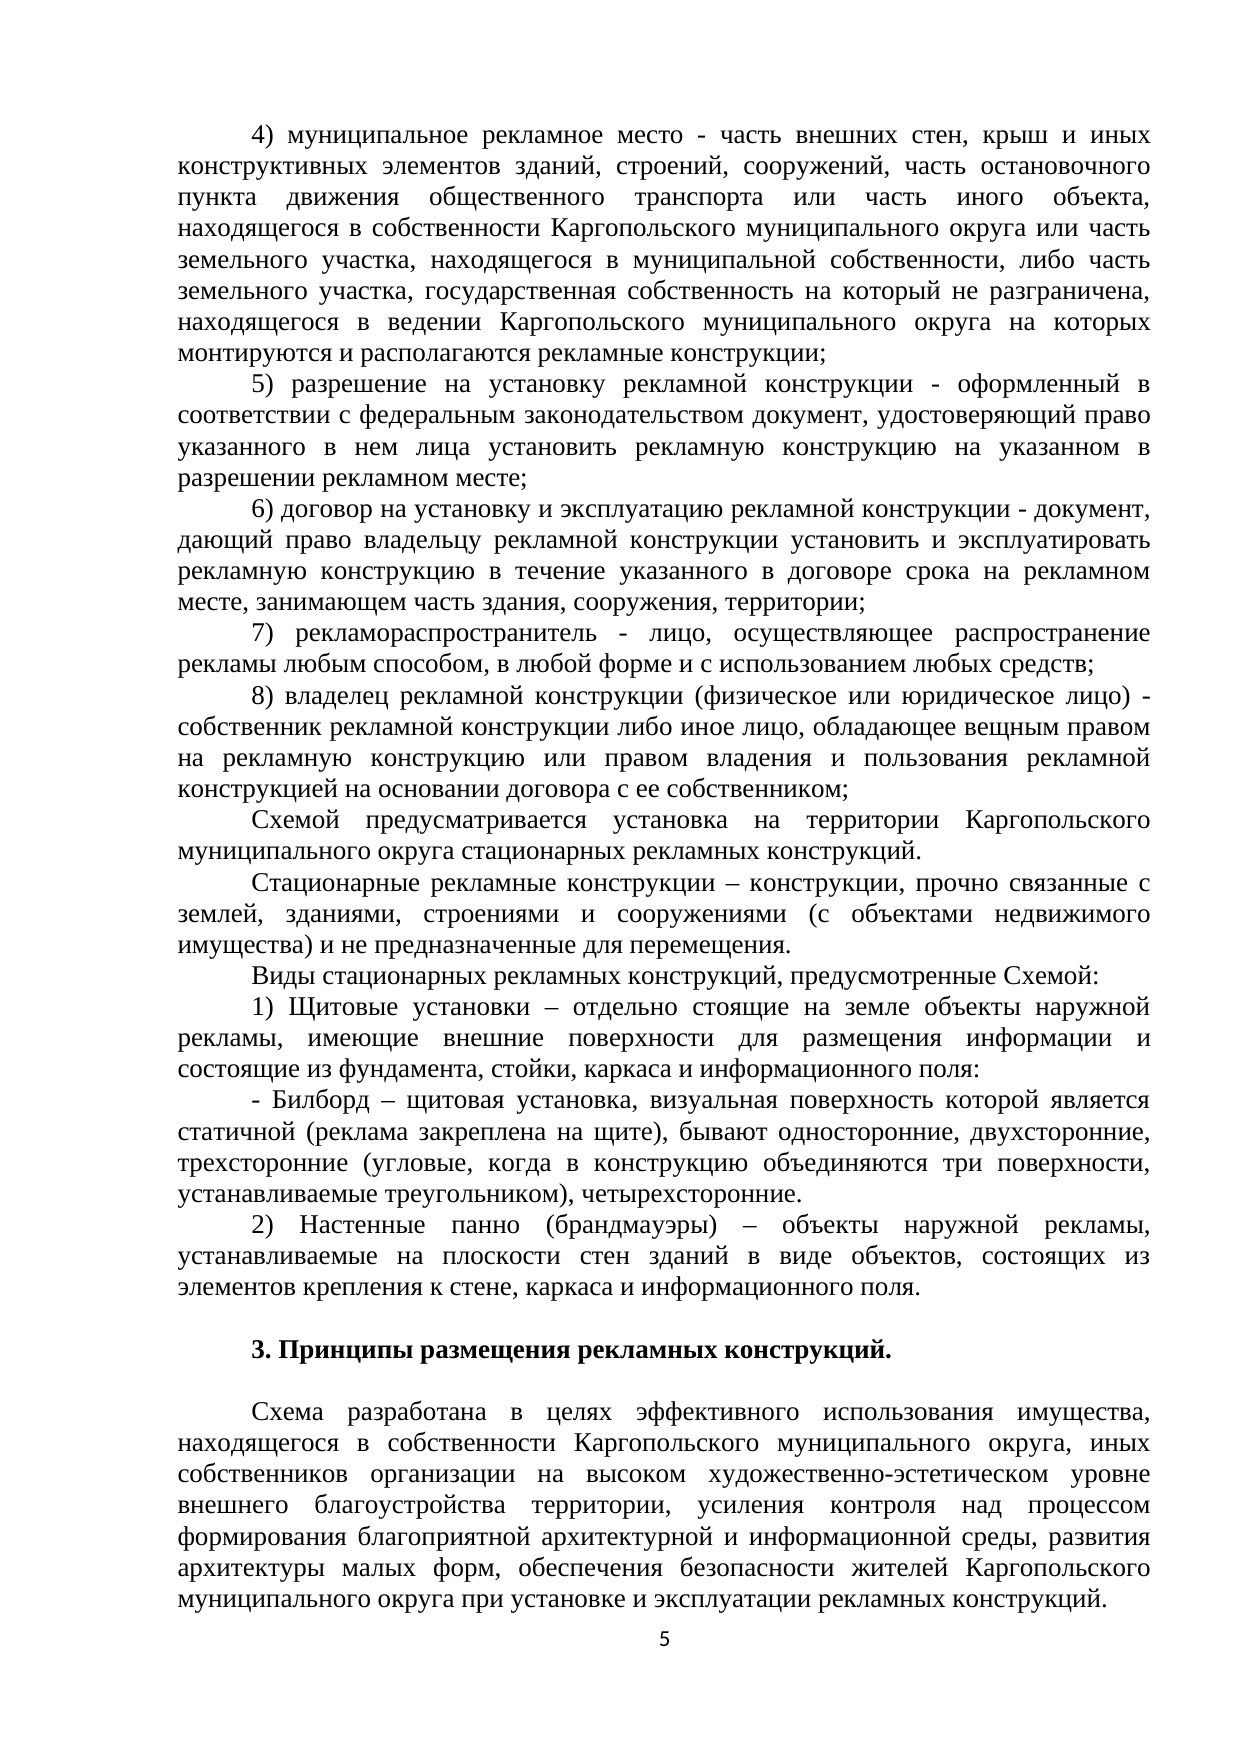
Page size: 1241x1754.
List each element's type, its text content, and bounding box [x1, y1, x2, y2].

list Виды стационарных рекламных конструкций, предусмотренные Схемой: [177, 959, 1152, 990]
list - Билборд – щитовая установка, визуальная поверхность которой является статичной (реклама закреплена на щите), бывают односторонние, двухсторонние, трехсторонние (угловые, когда в конструкцию объединяются три поверхности, устанавливаемые треугольником), четырехсторонние. [177, 1084, 1152, 1208]
list Стационарные рекламные конструкции – конструкции, прочно связанные с землей, зданиями, строениями и сооружениями (с объектами недвижимого имущества) и не предназначенные для перемещения. [177, 866, 1152, 959]
list 6) договор на установку и эксплуатацию рекламной конструкции - документ, дающий право владельцу рекламной конструкции установить и эксплуатировать рекламную конструкцию в течение указанного в договоре срока на рекламном месте, занимающем часть здания, сооружения, территории; [177, 492, 1152, 616]
list 7) рекламораспространитель - лицо, осуществляющее распространение рекламы любым способом, в любой форме и с использованием любых средств; [177, 616, 1152, 679]
list 2) Настенные панно (брандмауэры) – объекты наружной рекламы, устанавливаемые на плоскости стен зданий в виде объектов, состоящих из элементов крепления к стене, каркаса и информационного поля. [177, 1208, 1152, 1302]
list 8) владелец рекламной конструкции (физическое или юридическое лицо) - собственник рекламной конструкции либо иное лицо, обладающее вещным правом на рекламную конструкцию или правом владения и пользования рекламной конструкцией на основании договора с ее собственником; [177, 679, 1152, 803]
list Схемой предусматривается установка на территории Каргопольского муниципального округа стационарных рекламных конструкций. [177, 803, 1152, 866]
list 5) разрешение на установку рекламной конструкции - оформленный в соответствии с федеральным законодательством документ, удостоверяющий право указанного в нем лица установить рекламную конструкцию на указанном в разрешении рекламном месте; [177, 367, 1152, 492]
list 1) Щитовые установки – отдельно стоящие на земле объекты наружной рекламы, имеющие внешние поверхности для размещения информации и состоящие из фундамента, стойки, каркаса и информационного поля: [177, 990, 1152, 1084]
list Схема разработана в целях эффективного использования имущества, находящегося в собственности Каргопольского муниципального округа, иных собственников организации на высоком художественно-эстетическом уровне внешнего благоустройства территории, усиления контроля над процессом формирования благоприятной архитектурной и информационной среды, развития архитектуры малых форм, обеспечения безопасности жителей Каргопольского муниципального округа при установке и эксплуатации рекламных конструкций. [177, 1395, 1152, 1613]
subtitle 3. Принципы размещения рекламных конструкций. [177, 1333, 1152, 1364]
list 4) муниципальное рекламное место - часть внешних стен, крыш и иных конструктивных элементов зданий, строений, сооружений, часть остановочного пункта движения общественного транспорта или часть иного объекта, находящегося в собственности Каргопольского муниципального округа или часть земельного участка, находящегося в муниципальной собственности, либо часть земельного участка, государственная собственность на который не разграничена, находящегося в ведении Каргопольского муниципального округа на которых монтируются и располагаются рекламные конструкции; [177, 118, 1152, 367]
